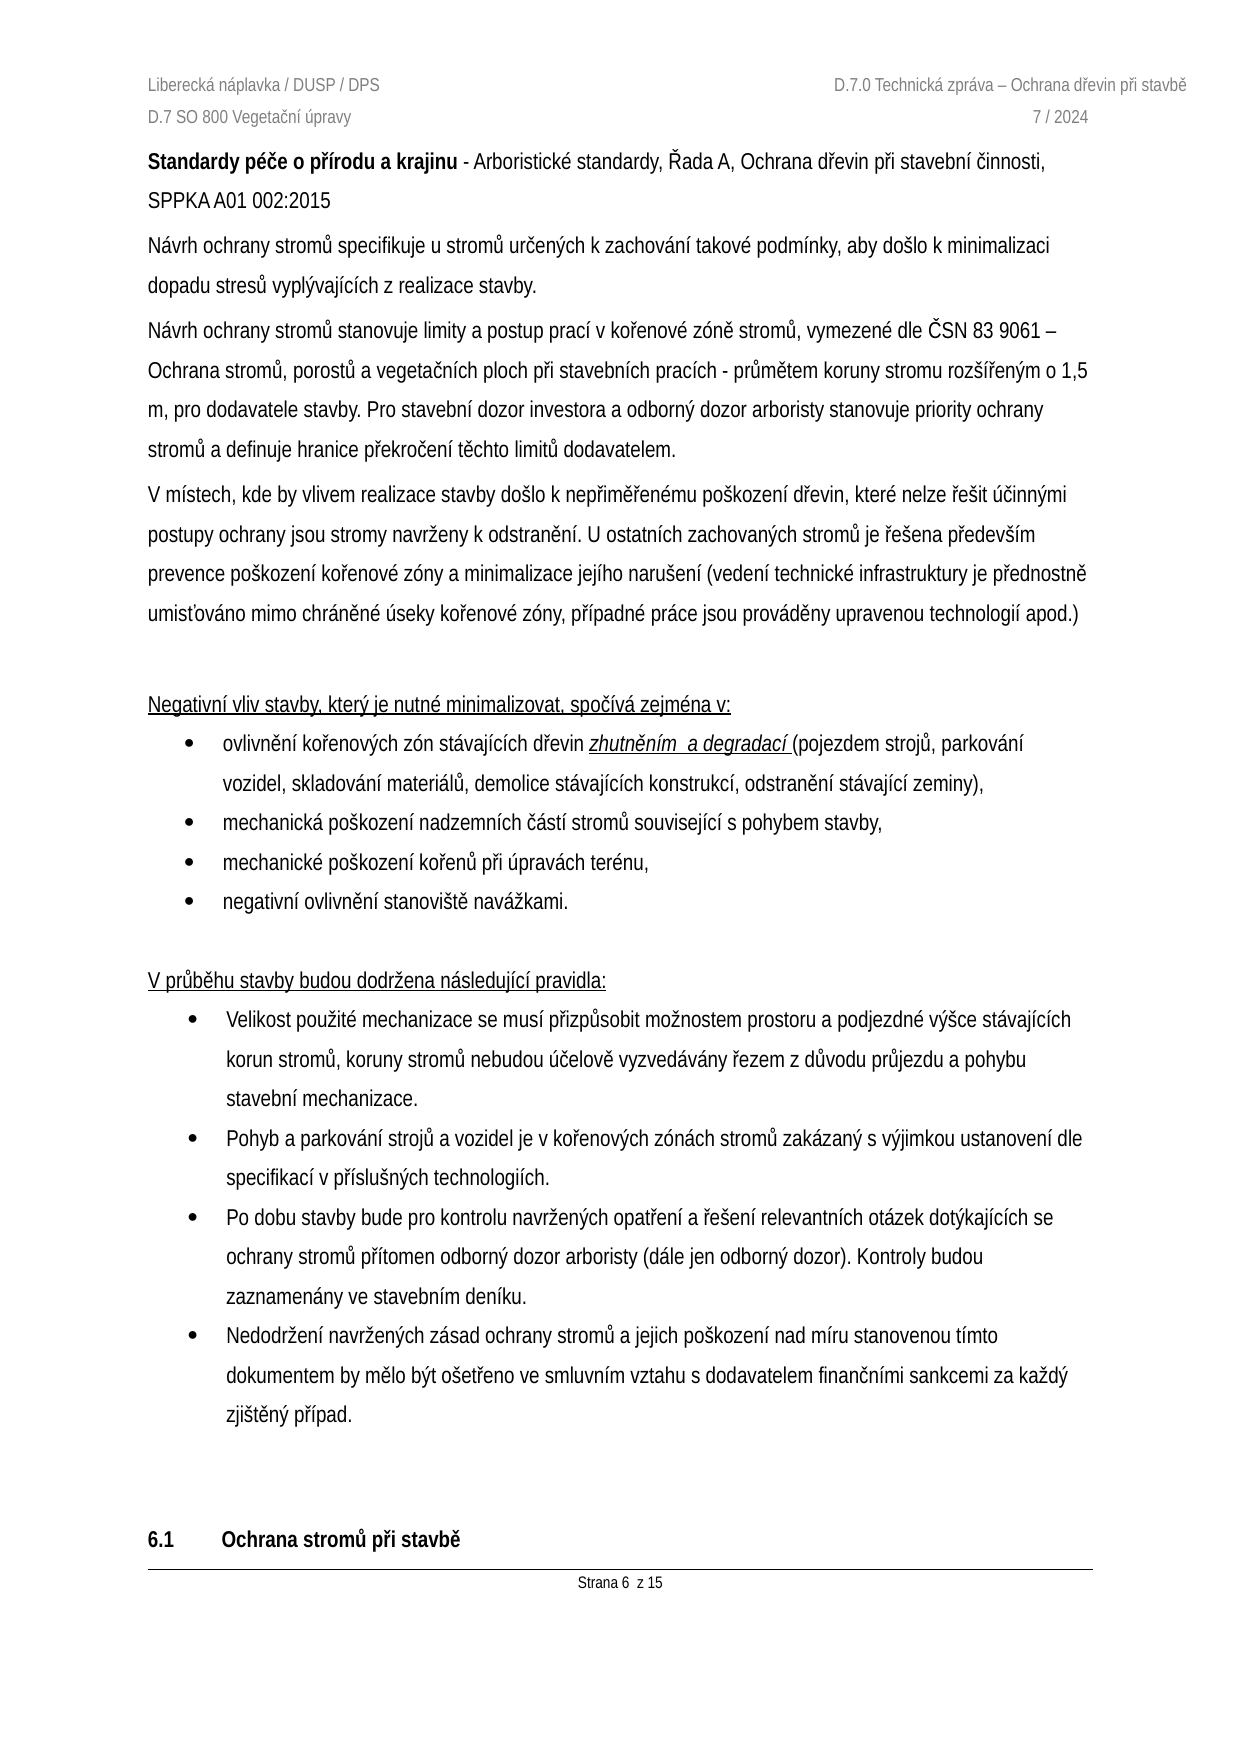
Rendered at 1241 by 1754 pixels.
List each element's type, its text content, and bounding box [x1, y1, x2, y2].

text 6.1 Ochrana stromů při stavbě [148, 1526, 1093, 1552]
list Po dobu stavby bude pro kontrolu navržených opatření a řešení relevantních otázek dotýkajících se ochrany stromů přítomen odborný dozor arboristy (dále jen odborný dozor). Kontroly budou zaznamenány ve stavebním deníku. [188, 1204, 1093, 1309]
text V místech, kde by vlivem realizace stavby došlo k nepřiměřenému poškození dřevin, které nelze řešit účinnými postupy ochrany jsou stromy navrženy k odstranění. U ostatních zachovaných stromů je řešena především prevence poškození kořenové zóny a minimalizace jejího narušení (vedení technické infrastruktury je přednostně umisťováno mimo chráněné úseky kořenové zóny, případné práce jsou prováděny upravenou technologií apod.) [148, 481, 1093, 626]
list mechanické poškození kořenů při úpravách terénu, [185, 848, 1093, 875]
list mechanická poškození nadzemních částí stromů související s pohybem stavby, [185, 809, 1093, 835]
text Negativní vliv stavby, který je nutné minimalizovat, spočívá zejména v: [148, 691, 1093, 717]
text Standardy péče o přírodu a krajinu - Arboristické standardy, Řada A, Ochrana dřevin při stavební činnosti, SPPKA A01 002:2015 [148, 148, 1093, 213]
text V průběhu stavby budou dodržena následující pravidla: [148, 967, 1093, 993]
list negativní ovlivnění stanoviště navážkami. [185, 888, 1093, 914]
text Návrh ochrany stromů stanovuje limity a postup prací v kořenové zóně stromů, vymezené dle ČSN 83 9061 – Ochrana stromů, porostů a vegetačních ploch při stavebních pracích - průmětem koruny stromu rozšířeným o 1,5 m, pro dodavatele stavby. Pro stavební dozor investora a odborný dozor arboristy stanovuje priority ochrany stromů a definuje hranice překročení těchto limitů dodavatelem. [148, 317, 1093, 462]
list Pohyb a parkování strojů a vozidel je v kořenových zónách stromů zakázaný s výjimkou ustanovení dle specifikací v příslušných technologiích. [188, 1125, 1093, 1191]
list ovlivnění kořenových zón stávajících dřevin zhutněním a degradací (pojezdem strojů, parkování vozidel, skladování materiálů, demolice stávajících konstrukcí, odstranění stávající zeminy), [185, 730, 1093, 796]
list Velikost použité mechanizace se musí přizpůsobit možnostem prostoru a podjezdné výšce stávajících korun stromů, koruny stromů nebudou účelově vyzvedávány řezem z důvodu průjezdu a pohybu stavební mechanizace. [188, 1006, 1093, 1112]
text Návrh ochrany stromů specifikuje u stromů určených k zachování takové podmínky, aby došlo k minimalizaci dopadu stresů vyplývajících z realizace stavby. [148, 232, 1093, 298]
list Nedodržení navržených zásad ochrany stromů a jejich poškození nad míru stanovenou tímto dokumentem by mělo být ošetřeno ve smluvním vztahu s dodavatelem finančními sankcemi za každý zjištěný případ. [188, 1322, 1093, 1427]
